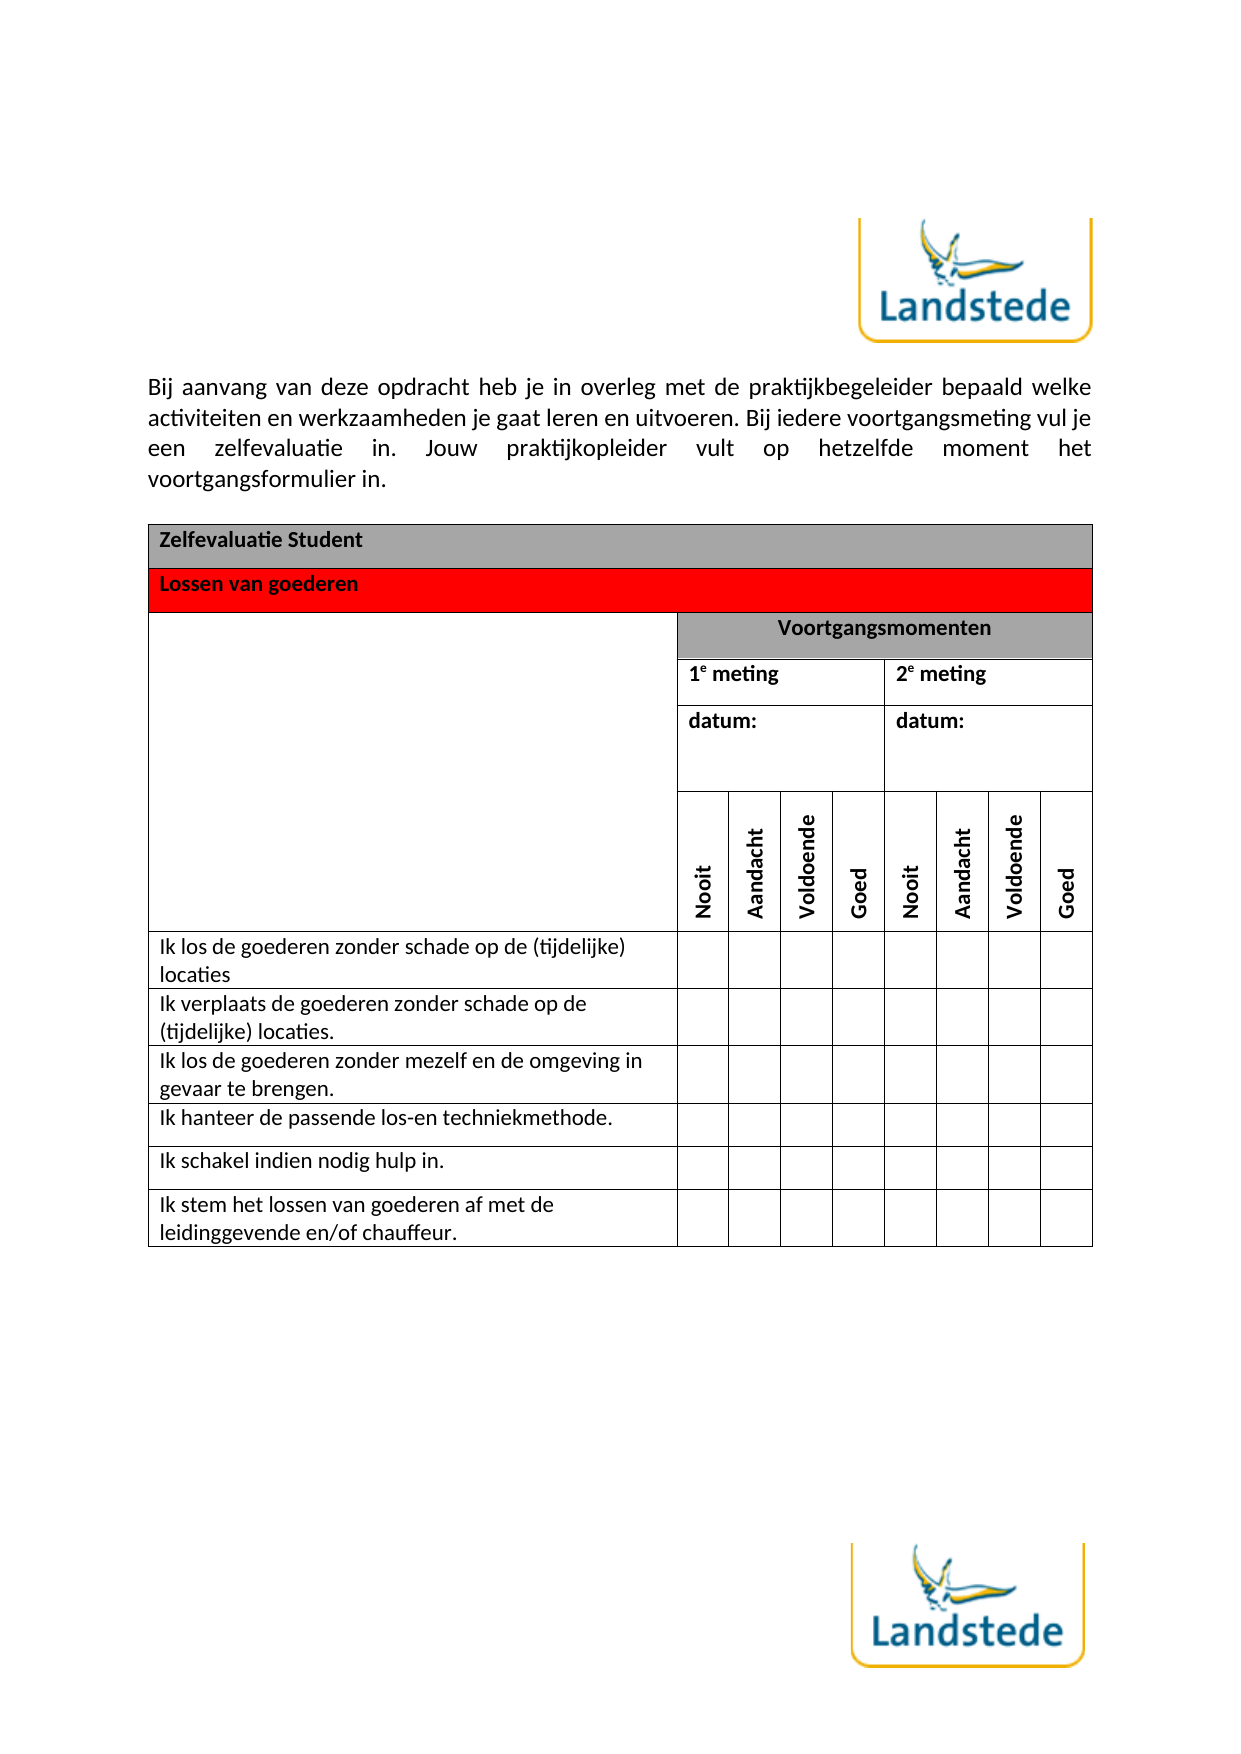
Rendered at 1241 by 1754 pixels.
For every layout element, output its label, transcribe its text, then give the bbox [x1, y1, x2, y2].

table_cell [781, 1046, 832, 1102]
table_cell Aandacht [937, 792, 988, 931]
table_cell datum: [885, 706, 1092, 791]
table_cell [678, 932, 728, 988]
table_cell Goed [833, 792, 884, 931]
table_cell [1041, 989, 1092, 1045]
table_cell [781, 1190, 832, 1246]
table_cell Ik verplaats de goederen zonder schade op de (tijdelijke) locaties. [149, 989, 677, 1045]
table_cell [989, 1046, 1040, 1102]
table_cell [781, 1104, 832, 1146]
table_cell [833, 1104, 884, 1146]
table_cell [937, 1147, 988, 1189]
table_cell [937, 1046, 988, 1102]
table_cell Ik stem het lossen van goederen af met de leidinggevende en/of chauffeur. [149, 1190, 677, 1246]
table_cell Aandacht [729, 792, 780, 931]
table_cell Voldoende [781, 792, 832, 931]
table_cell [781, 1147, 832, 1189]
table_cell Voldoende [989, 792, 1040, 931]
picture [850, 1543, 1085, 1668]
table_cell [781, 932, 832, 988]
table_cell Ik los de goederen zonder schade op de (tijdelijke) locaties [149, 932, 677, 988]
table_cell [678, 1190, 728, 1246]
table_cell Lossen van goederen [149, 569, 1092, 612]
table_cell [1041, 1190, 1092, 1246]
table_cell 2e meting [885, 660, 1092, 705]
table_cell [833, 932, 884, 988]
table_cell [885, 1104, 936, 1146]
table_cell [729, 1104, 780, 1146]
table_cell [885, 989, 936, 1045]
table_cell [989, 1147, 1040, 1189]
table_cell [885, 932, 936, 988]
table_cell [885, 1046, 936, 1102]
table_cell [678, 989, 728, 1045]
table_cell Ik schakel indien nodig hulp in. [149, 1147, 677, 1189]
table_cell [989, 932, 1040, 988]
table_cell [937, 989, 988, 1045]
table_cell [885, 1190, 936, 1246]
table_cell Nooit [678, 792, 728, 931]
table_cell [729, 932, 780, 988]
table_cell [781, 989, 832, 1045]
table_cell [1041, 1147, 1092, 1189]
table_cell Voortgangsmomenten [678, 613, 1092, 658]
table_cell Nooit [885, 792, 936, 931]
table_cell [833, 1190, 884, 1246]
table_cell [1041, 1046, 1092, 1102]
table_cell [833, 1147, 884, 1189]
table_cell datum: [678, 706, 884, 791]
table_cell [1041, 1104, 1092, 1146]
table_cell [937, 1104, 988, 1146]
table_cell [989, 1104, 1040, 1146]
table_cell [729, 1190, 780, 1246]
table_cell [729, 1046, 780, 1102]
table_cell [885, 1147, 936, 1189]
table_cell [833, 1046, 884, 1102]
table_cell [678, 1104, 728, 1146]
table_cell Ik los de goederen zonder mezelf en de omgeving in gevaar te brengen. [149, 1046, 677, 1102]
table_cell Goed [1041, 792, 1092, 931]
table_header Zelfevaluatie Student [149, 525, 1092, 568]
table_cell [729, 1147, 780, 1189]
table_cell Ik hanteer de passende los-en techniekmethode. [149, 1104, 677, 1146]
table_cell [937, 932, 988, 988]
table_cell [833, 989, 884, 1045]
table_cell [1041, 932, 1092, 988]
picture [858, 218, 1093, 343]
table_cell [937, 1190, 988, 1246]
table_cell [989, 1190, 1040, 1246]
table_cell [678, 1147, 728, 1189]
table_cell [149, 613, 677, 931]
table_cell [989, 989, 1040, 1045]
table_cell 1e meting [678, 660, 884, 705]
table_cell [678, 1046, 728, 1102]
table_cell [729, 989, 780, 1045]
text Bij aanvang van deze opdracht heb je in overleg met de praktijkbegeleider bepaald welke activiteiten en werkzaamheden je gaat leren en uitvoeren. Bij iedere voortgangsmeting vul je een zelfevaluatie in. Jouw praktijkopleider vult op hetzelfde moment het voortgangsformulier in. [148, 371, 1093, 493]
